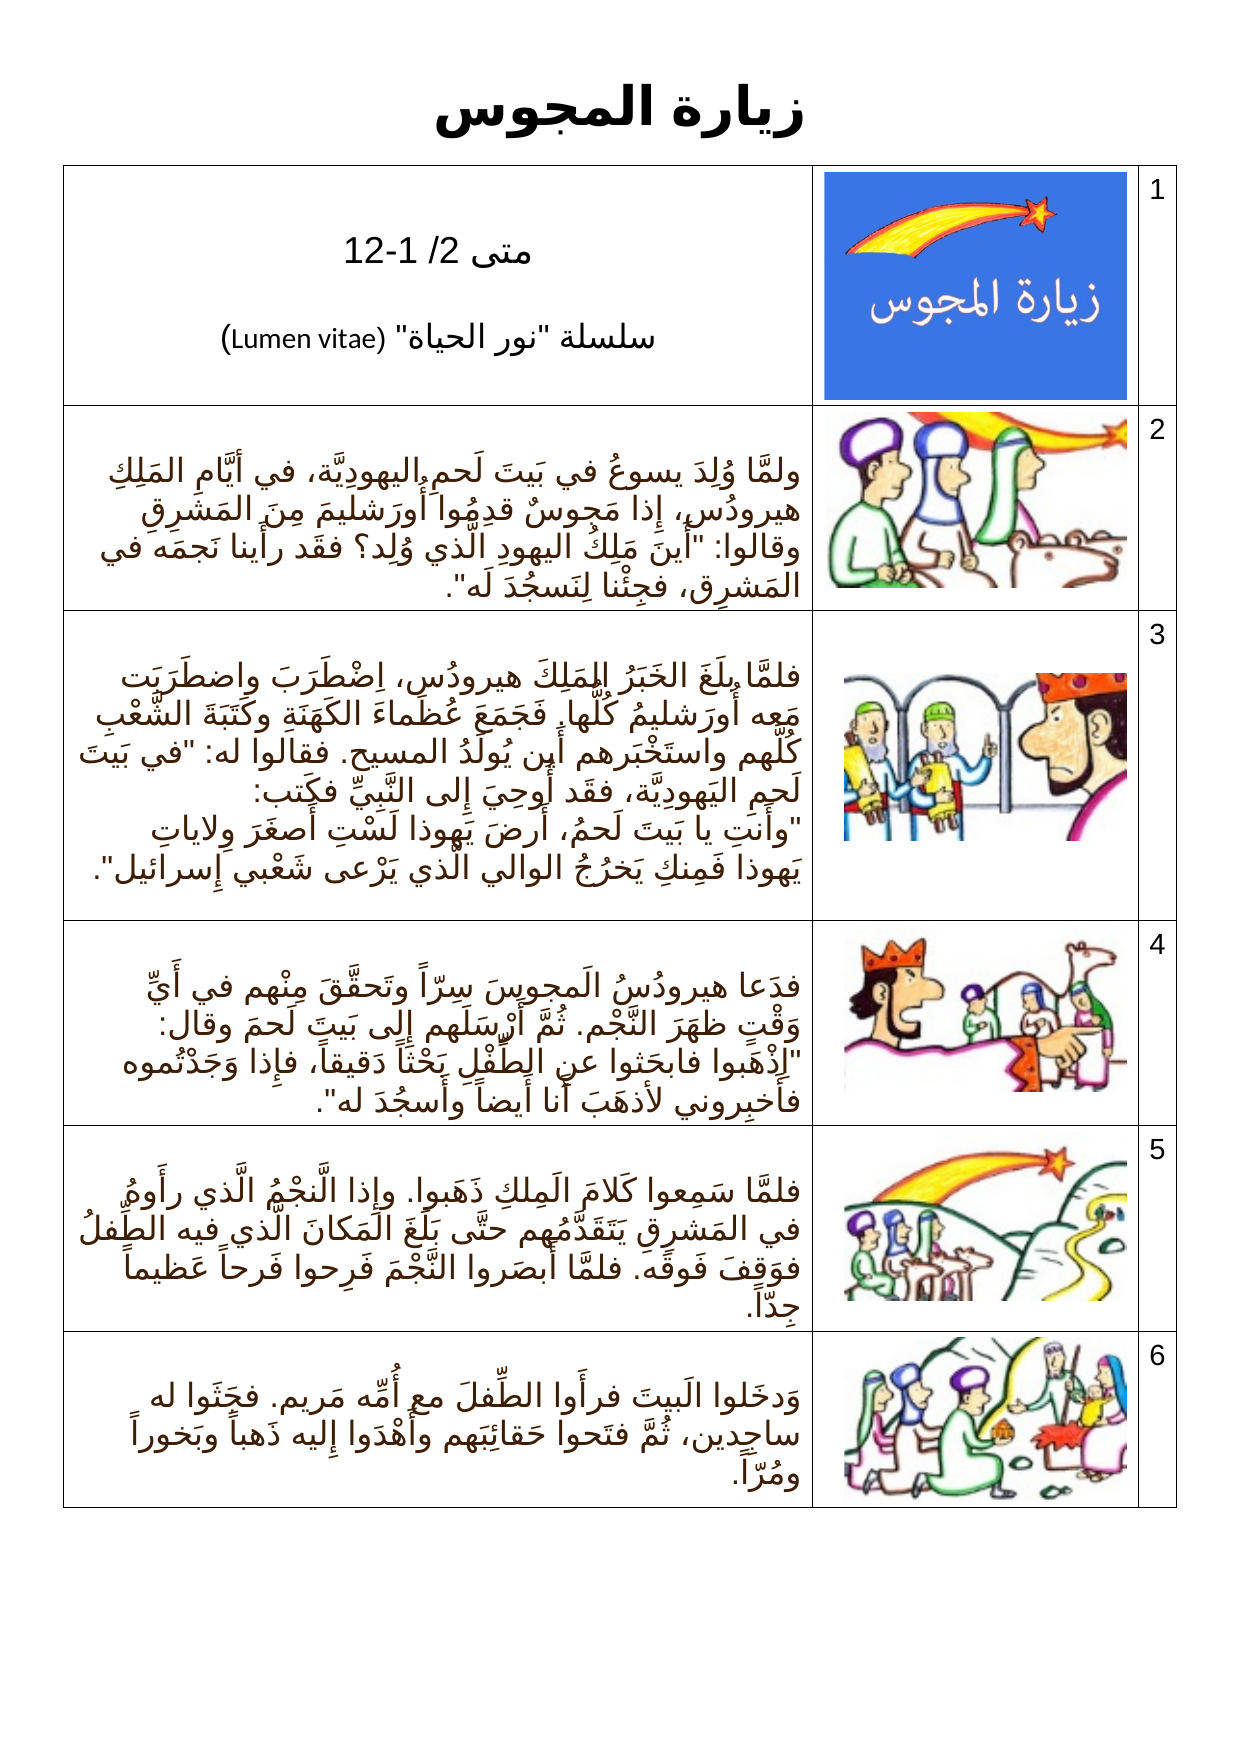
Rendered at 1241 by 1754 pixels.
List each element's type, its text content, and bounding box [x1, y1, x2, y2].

table_cell 4 [1139, 921, 1176, 1125]
table_cell [813, 1126, 1138, 1331]
picture [844, 927, 1127, 1092]
table_cell 3 [1139, 611, 1176, 920]
picture [844, 1337, 1127, 1502]
picture [844, 673, 1127, 841]
table_cell [813, 921, 1138, 1125]
picture [824, 172, 1127, 400]
table_cell فدَعا هيرودُسُ الَمجوسَ سِرّاً وتَحقَّقَ مِنْهم في أَيِّ وَقْتٍ ظهَرَ النَّجْم. ثُمَّ أَرْسَلَهم إِلى بَيتَ لَحمَ وقال: "اِذْهَبوا فابحَثوا عنِ الطِّفْلِ بَحْثاً دَقيقاً، فإِذا وَجَدْتُموه فأَخبِروني لأذهَبَ أَنا أَيضاً وأَسجُدَ له". [64, 921, 812, 1125]
table_header 1 [1139, 166, 1176, 405]
table_cell 5 [1139, 1126, 1176, 1331]
table_cell [813, 406, 1138, 610]
table_cell وَدخَلوا الَبيتَ فرأَوا الطِّفلَ مع أُمِّه مَريم. فجَثَوا له ساجِدين، ثُمَّ فتَحوا حَقائِبَهم وأَهْدَوا إِليه ذَهباً وبَخوراً ومُرّاً. [64, 1332, 812, 1507]
table_cell 2 [1139, 406, 1176, 610]
table_cell [813, 611, 1138, 920]
table_cell ولمَّا وُلِدَ يسوعُ في بَيتَ لَحمِ اليهودِيَّة، في أيَّامِ المَلِكِ هيرودُس، إِذا مَجوسٌ قدِمُوا أُورَشليمَ مِنَ المَشرِقِ وقالوا: "أَينَ مَلِكُ اليهودِ الَّذي وُلِد؟ فقَد رأَينا نَجمَه في المَشرِق، فجِئْنا لِنَسجُدَ لَه". [64, 406, 812, 610]
table_cell فلمَّا سَمِعوا كَلامَ الَمِلكِ ذَهَبوا. وإِذا الَّنجْمُ الَّذي رأَوهُ في المَشرِقِ يَتَقَدَّمُهم حتَّى بَلَغَ المَكانَ الَّذي فيه الطِّفلُ فوَقفَ فَوقَه. فلمَّا أَبصَروا النَّجْمَ فَرِحوا فَرحاً عَظيماً جِدّاً. [64, 1126, 812, 1331]
table_cell [813, 1332, 1138, 1507]
table_cell فلمَّا بلَغَ الخَبَرُ المَلِكَ هيرودُس، اِضْطَرَبَ واضطَرَبَت مَعه أُورَشليمُ كُلُّها. فَجَمَعَ عُظَماءَ الكَهَنَةِ وكَتَبَةَ الشَّعْبِ كُلَّهم واستَخْبَرهم أَين يُولَدُ المسيح. فقالوا له: "في بَيتَ لَحمِ اليَهودِيَّة، فقَد أُوحِيَ إِلى النَّبِيِّ فكَتب: "وأَنتِ يا بَيتَ لَحمُ، أَرضَ يَهوذا لَسْتِ أَصغَرَ وِلاياتِ يَهوذا فَمِنكِ يَخرُجُ الوالي الَّذي يَرْعى شَعْبي إِسرائيل". [64, 611, 812, 920]
picture [844, 1132, 1127, 1301]
table_cell 6 [1139, 1332, 1176, 1507]
text زيارة المجوس [75, 75, 1165, 137]
picture [826, 412, 1127, 588]
table_header [813, 166, 1138, 405]
table_header متى 2/ 1-12 سلسلة "نور الحياة" (Lumen vitae) [64, 166, 812, 405]
